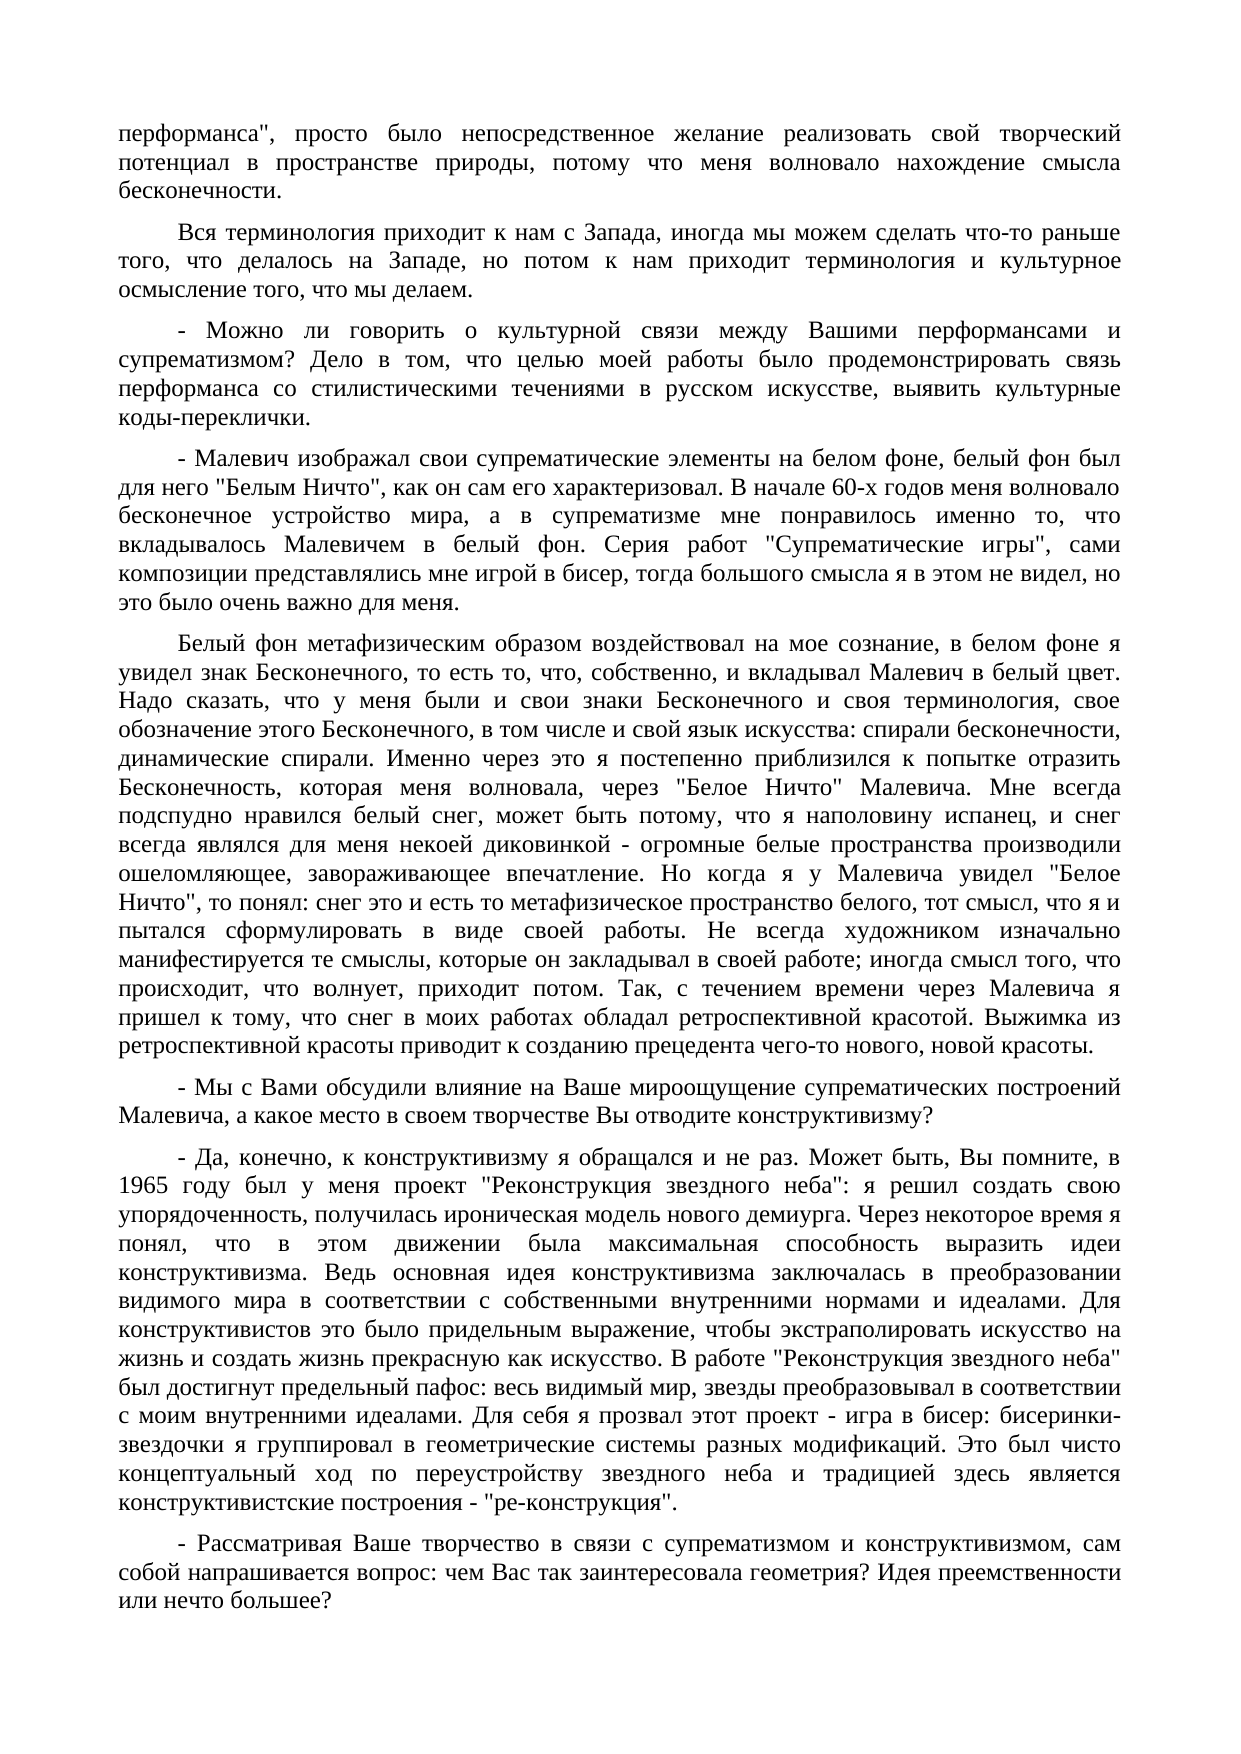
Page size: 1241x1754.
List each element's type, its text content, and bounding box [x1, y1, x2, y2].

text - Да, конечно, к конструктивизму я обращался и не раз. Может быть, Вы помните, в 1965 году был у меня проект "Реконструкция звездного неба": я решил создать свою упорядоченность, получилась ироническая модель нового демиурга. Через некоторое время я понял, что в этом движении была максимальная способность выразить идеи конструктивизма. Ведь основная идея конструктивизма заключалась в преобразовании видимого мира в соответствии с собственными внутренними нормами и идеалами. Для конструктивистов это было придельным выражение, чтобы экстраполировать искусство на жизнь и создать жизнь прекрасную как искусство. В работе "Реконструкция звездного неба" был достигнут предельный пафос: весь видимый мир, звезды преобразовывал в соответствии с моим внутренними идеалами. Для себя я прозвал этот проект - игра в бисер: бисеринки-звездочки я группировал в геометрические системы разных модификаций. Это был чисто концептуальный ход по переустройству звездного неба и традицией здесь является конструктивистские построения - "ре-конструкция". [118, 1142, 1122, 1516]
text - Малевич изображал свои супрематические элементы на белом фоне, белый фон был для него "Белым Ничто", как он сам его характеризовал. В начале 60-х годов меня волновало бесконечное устройство мира, а в супрематизме мне понравилось именно то, что вкладывалось Малевичем в белый фон. Серия работ "Супрематические игры", сами композиции представлялись мне игрой в бисер, тогда большого смысла я в этом не видел, но это было очень важно для меня. [118, 443, 1122, 616]
text - Можно ли говорить о культурной связи между Вашими перформансами и супрематизмом? Дело в том, что целью моей работы было продемонстрировать связь перформанса со стилистическими течениями в русском искусстве, выявить культурные коды-переклички. [118, 316, 1122, 431]
text Вся терминология приходит к нам с Запада, иногда мы можем сделать что-то раньше того, что делалось на Западе, но потом к нам приходит терминология и культурное осмысление того, что мы делаем. [118, 217, 1122, 303]
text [118, 118, 1122, 204]
text Белый фон метафизическим образом воздействовал на мое сознание, в белом фоне я увидел знак Бесконечного, то есть то, что, собственно, и вкладывал Малевич в белый цвет. Надо сказать, что у меня были и свои знаки Бесконечного и своя терминология, свое обозначение этого Бесконечного, в том числе и свой язык искусства: спирали бесконечности, динамические спирали. Именно через это я постепенно приблизился к попытке отразить Бесконечность, которая меня волновала, через "Белое Ничто" Малевича. Мне всегда подспудно нравился белый снег, может быть потому, что я наполовину испанец, и снег всегда являлся для меня некоей диковинкой - огромные белые пространства производили ошеломляющее, завораживающее впечатление. Но когда я у Малевича увидел "Белое Ничто", то понял: снег это и есть то метафизическое пространство белого, тот смысл, что я и пытался сформулировать в виде своей работы. Не всегда художником изначально манифестируется те смыслы, которые он закладывал в своей работе; иногда смысл того, что происходит, что волнует, приходит потом. Так, с течением времени через Малевича я пришел к тому, что снег в моих работах обладал ретроспективной красотой. Выжимка из ретроспективной красоты приводит к созданию прецедента чего-то нового, новой красоты. [118, 628, 1122, 1059]
text - Мы с Вами обсудили влияние на Ваше мироощущение супрематических построений Малевича, а какое место в своем творчестве Вы отводите конструктивизму? [118, 1072, 1122, 1129]
text - Рассматривая Ваше творчество в связи с супрематизмом и конструктивизмом, сам собой напрашивается вопрос: чем Вас так заинтересовала геометрия? Идея преемственности или нечто большее? [118, 1528, 1122, 1614]
